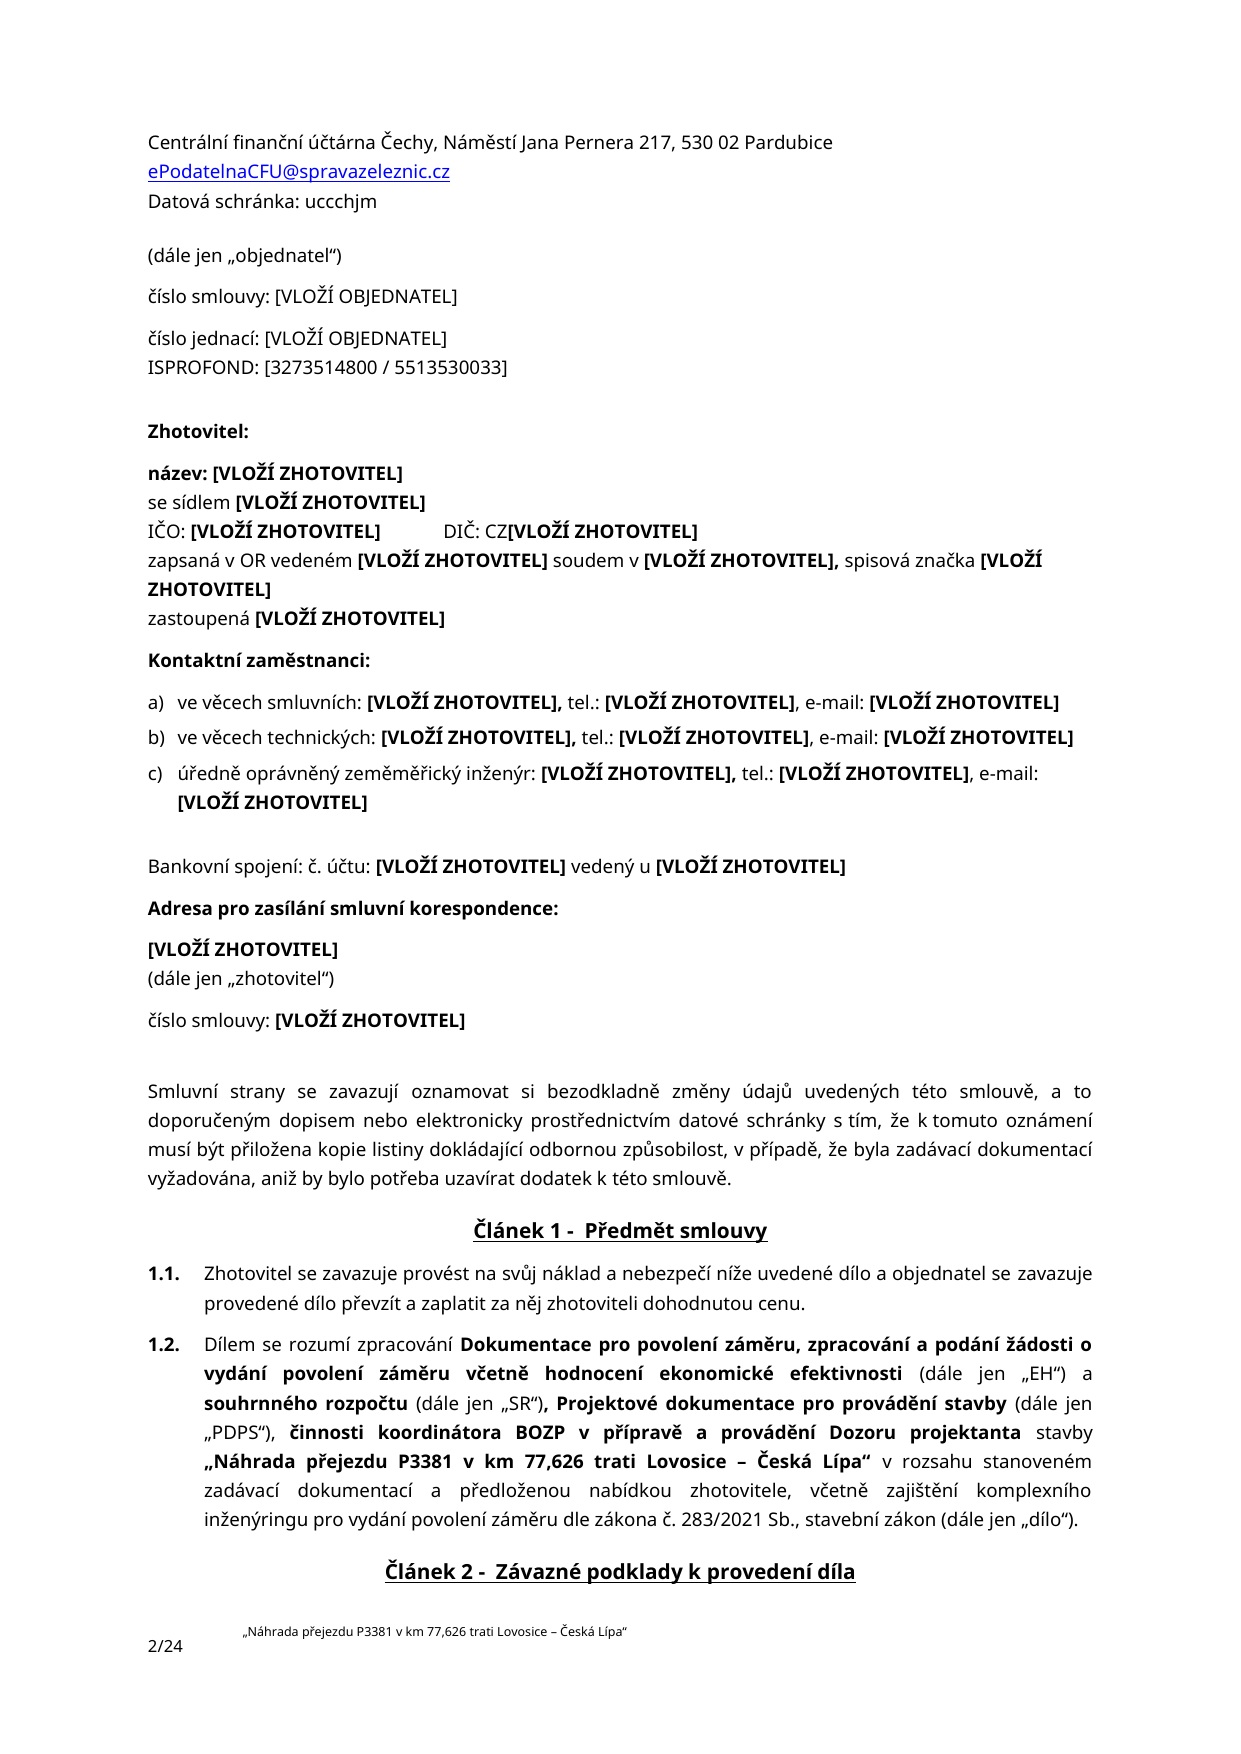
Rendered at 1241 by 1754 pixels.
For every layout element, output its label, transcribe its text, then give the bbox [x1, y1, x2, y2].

list úředně oprávněný zeměměřický inženýr: [VLOŽÍ ZHOTOVITEL], tel.: [VLOŽÍ ZHOTOVITEL], e-mail: [VLOŽÍ ZHOTOVITEL] [148, 757, 1092, 815]
text Centrální finanční účtárna Čechy, Náměstí Jana Pernera 217, 530 02 Pardubice [148, 126, 1092, 156]
text (dále jen „objednatel“) [148, 239, 1092, 268]
text IČO: [VLOŽÍ ZHOTOVITEL] DIČ: CZ[VLOŽÍ ZHOTOVITEL] [148, 515, 1092, 544]
text Kontaktní zaměstnanci: [148, 644, 1092, 673]
text Smluvní strany se zavazují oznamovat si bezodkladně změny údajů uvedených této smlouvě, a to doporučeným dopisem nebo elektronicky prostřednictvím datové schránky s tím, že k tomuto oznámení musí být přiložena kopie listiny dokládající odbornou způsobilost, v případě, že byla zadávací dokumentací vyžadována, aniž by bylo potřeba uzavírat dodatek k této smlouvě. [148, 1075, 1092, 1192]
text název: [VLOŽÍ ZHOTOVITEL] [148, 457, 1092, 486]
text číslo smlouvy: [VLOŽÍ OBJEDNATEL] [148, 281, 1092, 310]
text 1.1. Zhotovitel se zavazuje provést na svůj náklad a nebezpečí níže uvedené dílo a objednatel se zavazuje provedené dílo převzít a zaplatit za něj zhotoviteli dohodnutou cenu. [148, 1257, 1092, 1316]
text Bankovní spojení: č. účtu: [VLOŽÍ ZHOTOVITEL] vedený u [VLOŽÍ ZHOTOVITEL] [148, 850, 1092, 879]
text ePodatelnaCFU@spravazeleznic.cz [148, 156, 1092, 185]
text Článek 2 - Závazné podklady k provedení díla [148, 1557, 1092, 1586]
text číslo jednací: [VLOŽÍ OBJEDNATEL] [148, 322, 1092, 351]
list ve věcech smluvních: [VLOŽÍ ZHOTOVITEL], tel.: [VLOŽÍ ZHOTOVITEL], e-mail: [VLOŽÍ ZHOTOVITEL] [148, 686, 1092, 715]
list ve věcech technických: [VLOŽÍ ZHOTOVITEL], tel.: [VLOŽÍ ZHOTOVITEL], e-mail: [VLOŽÍ ZHOTOVITEL] [148, 721, 1092, 750]
text Datová schránka: uccchjm [148, 185, 1092, 214]
text [VLOŽÍ ZHOTOVITEL] [148, 933, 1092, 962]
text číslo smlouvy: [VLOŽÍ ZHOTOVITEL] [148, 1004, 1092, 1033]
text Článek 1 - Předmět smlouvy [148, 1217, 1092, 1245]
text zastoupená [VLOŽÍ ZHOTOVITEL] [148, 602, 1092, 632]
text se sídlem [VLOŽÍ ZHOTOVITEL] [148, 486, 1092, 515]
text (dále jen „zhotovitel“) [148, 962, 1092, 992]
text Zhotovitel: [148, 418, 1092, 444]
text 1.2. Dílem se rozumí zpracování Dokumentace pro povolení záměru, zpracování a podání žádosti o vydání povolení záměru včetně hodnocení ekonomické efektivnosti (dále jen „EH“) a souhrnného rozpočtu (dále jen „SR“), Projektové dokumentace pro provádění stavby (dále jen „PDPS“), činnosti koordinátora BOZP v přípravě a provádění Dozoru projektanta stavby „Náhrada přejezdu P3381 v km 77,626 trati Lovosice – Česká Lípa“ v rozsahu stanoveném zadávací dokumentací a předloženou nabídkou zhotovitele, včetně zajištění komplexního inženýringu pro vydání povolení záměru dle zákona č. 283/2021 Sb., stavební zákon (dále jen „dílo“). [148, 1328, 1092, 1532]
text zapsaná v OR vedeném [VLOŽÍ ZHOTOVITEL] soudem v [VLOŽÍ ZHOTOVITEL], spisová značka [VLOŽÍ ZHOTOVITEL] [148, 544, 1092, 602]
text Adresa pro zasílání smluvní korespondence: [148, 892, 1092, 921]
text ISPROFOND: [3273514800 / 5513530033] [148, 351, 1092, 381]
